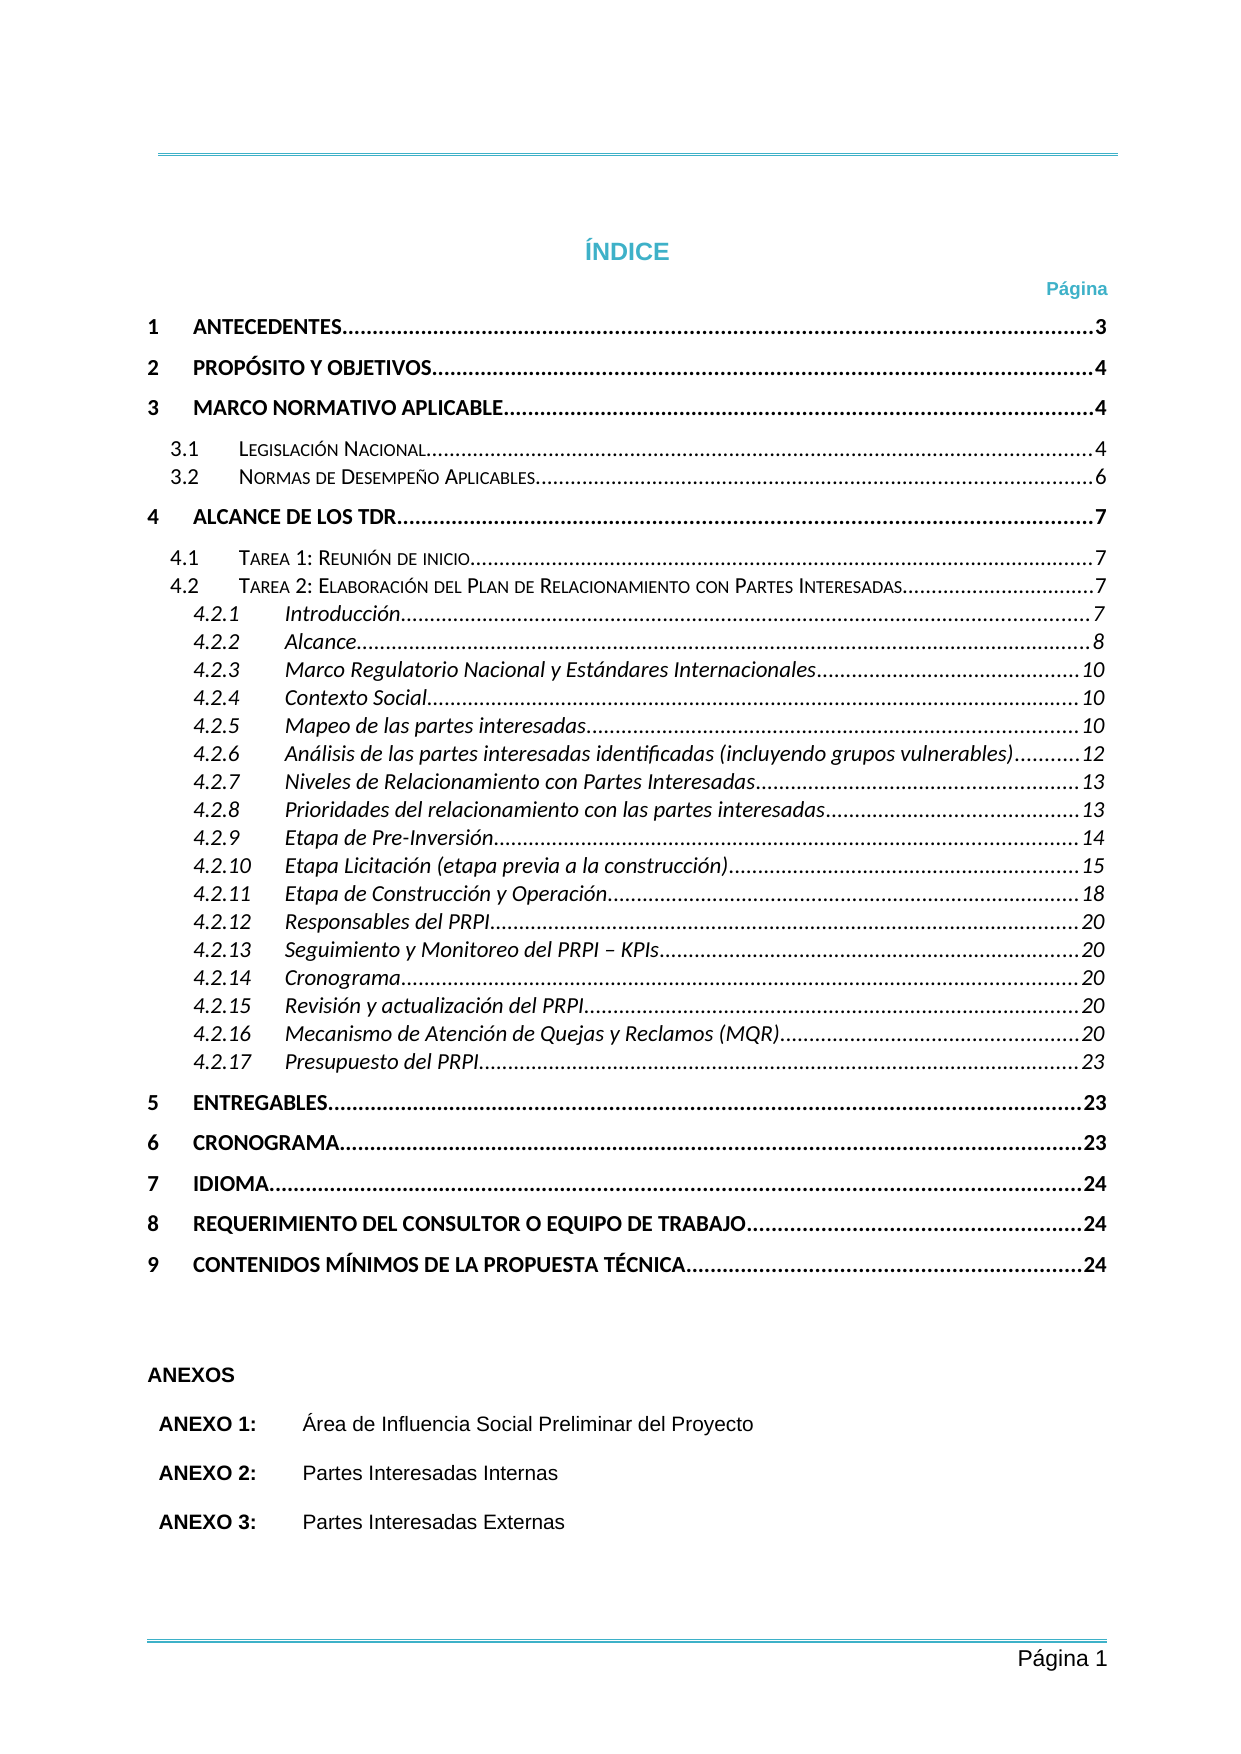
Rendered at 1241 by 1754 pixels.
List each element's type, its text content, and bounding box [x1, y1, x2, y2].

table_header ANEXO 1: [147, 1400, 291, 1449]
text 4.2.11 Etapa de Construcción y Operación 18 [193, 879, 1107, 907]
text Página [147, 278, 1107, 300]
text 4.1 Tarea 1: Reunión de inicio 7 [170, 543, 1107, 571]
text 4.2.5 Mapeo de las partes interesadas 10 [193, 711, 1107, 739]
text 4.2.9 Etapa de Pre-Inversión 14 [193, 823, 1107, 851]
text 1 ANTECEDENTES 3 [147, 312, 1107, 340]
text 6 CRONOGRAMA 23 [147, 1128, 1107, 1156]
table_header Área de Influencia Social Preliminar del Proyecto [291, 1400, 1107, 1449]
table_cell ANEXO 3: [147, 1498, 291, 1547]
table_cell Partes Interesadas Externas [291, 1498, 1107, 1547]
table_cell ANEXO 2: [147, 1449, 291, 1498]
text 4.2.10 Etapa Licitación (etapa previa a la construcción) 15 [193, 851, 1107, 879]
text 4.2.3 Marco Regulatorio Nacional y Estándares Internacionales 10 [193, 655, 1107, 683]
text 4.2.12 Responsables del PRPI 20 [193, 907, 1107, 935]
text 4.2.2 Alcance 8 [193, 627, 1107, 655]
title ÍNDICE [147, 237, 1107, 266]
text 4.2.16 Mecanismo de Atención de Quejas y Reclamos (MQR) 20 [193, 1019, 1107, 1047]
text 7 IDIOMA 24 [147, 1169, 1107, 1197]
text 4.2 Tarea 2: Elaboración del Plan de Relacionamiento con Partes Interesadas 7 [170, 571, 1107, 599]
text 2 PROPÓSITO Y OBJETIVOS 4 [147, 353, 1107, 381]
text 3.2 Normas de Desempeño Aplicables 6 [170, 462, 1107, 490]
text 4.2.4 Contexto Social 10 [193, 683, 1107, 711]
text 4.2.6 Análisis de las partes interesadas identificadas (incluyendo grupos vulnerables) 12 [193, 739, 1107, 767]
text 3 MARCO NORMATIVO APLICABLE 4 [147, 393, 1107, 421]
text 4.2.14 Cronograma 20 [193, 963, 1107, 991]
text 4.2.1 Introducción 7 [193, 599, 1107, 627]
text 3.1 Legislación Nacional 4 [170, 434, 1107, 462]
text 4.2.15 Revisión y actualización del PRPI 20 [193, 991, 1107, 1019]
text 9 CONTENIDOS MÍNIMOS DE LA PROPUESTA TÉCNICA 24 [147, 1250, 1107, 1278]
text 4.2.13 Seguimiento y Monitoreo del PRPI – KPIs 20 [193, 935, 1107, 963]
text 5 ENTREGABLES 23 [147, 1088, 1107, 1116]
text 4.2.8 Prioridades del relacionamiento con las partes interesadas 13 [193, 795, 1107, 823]
text 4 ALCANCE DE LOS TDR 7 [147, 502, 1107, 530]
text 4.2.17 Presupuesto del PRPI 23 [193, 1047, 1107, 1075]
table_cell Partes Interesadas Internas [291, 1449, 1107, 1498]
text ANEXOS [147, 1363, 1107, 1387]
text 8 REQUERIMIENTO DEL CONSULTOR O EQUIPO DE TRABAJO 24 [147, 1209, 1107, 1237]
text 4.2.7 Niveles de Relacionamiento con Partes Interesadas 13 [193, 767, 1107, 795]
